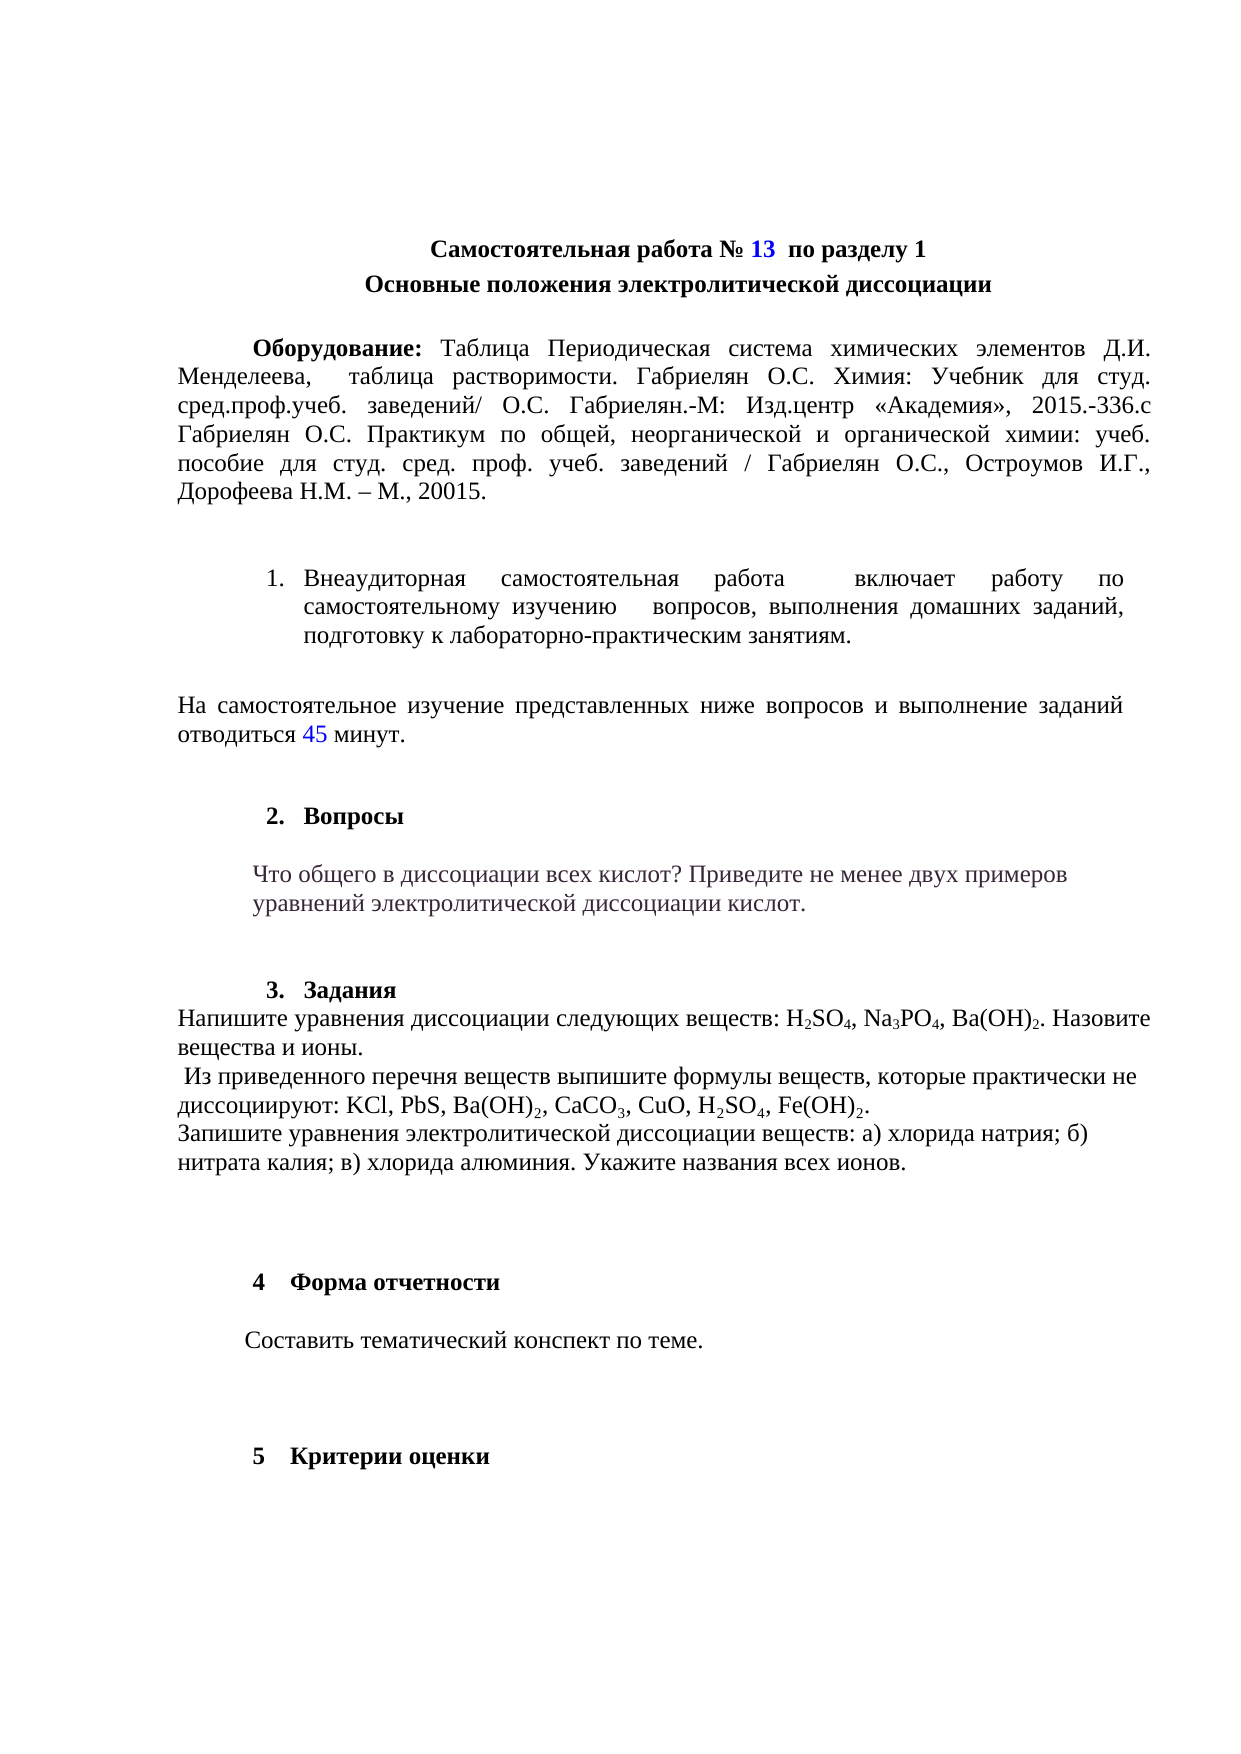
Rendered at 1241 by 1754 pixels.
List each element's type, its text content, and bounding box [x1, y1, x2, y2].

text Запишите уравнения электролитической диссоциации веществ: а) хлорида натрия; б) нитрата калия; в) хлорида алюминия. Укажите названия всех ионов. [177, 1118, 1152, 1176]
list Внеаудиторная самостоятельная работа включает работу по самостоятельному изучению вопросов, выполнения домашних заданий, подготовку к лабораторно-практическим занятиям. [266, 563, 1124, 649]
subtitle Основные положения электролитической диссоциации [244, 269, 1112, 298]
text Что общего в диссоциации всех кислот? Приведите не менее двух примеров уравнений электролитической диссоциации кислот. [252, 859, 1152, 946]
text На самостоятельное изучение представленных ниже вопросов и выполнение заданий отводиться 45 минут. [177, 690, 1124, 748]
list Критерии оценки [252, 1441, 1152, 1470]
text Из приведенного перечня веществ выпишите формулы веществ, которые практически не диссоциируют: KCl, PbS, Ba(OH)₂, CaCO₃, CuO, H₂SO₄, Fe(OH)₂. [871, 1061, 1152, 1118]
text Оборудование: Таблица Периодическая система химических элементов Д.И. Менделеева, таблица растворимости. Габриелян О.С. Химия: Учебник для студ. сред.проф.учеб. заведений/ О.С. Габриелян.-М: Изд.центр «Академия», 2015.-336.с Габриелян О.С. Практикум по общей, неорганической и органической химии: учеб. пособие для студ. сред. проф. учеб. заведений / Габриелян О.С., Остроумов И.Г., Дорофеева Н.М. – М., 20015. [177, 333, 1152, 505]
list Задания [266, 975, 1152, 1003]
text Напишите уравнения диссоциации следующих веществ: H2SO4, Na3PO4, Ba(OH)2. Назовите вещества и ионы. [177, 1003, 1152, 1061]
text Составить тематический конспект по теме. [244, 1325, 1152, 1354]
list Форма отчетности [252, 1267, 1152, 1296]
subtitle Самостоятельная работа № 13 по разделу 1 [244, 234, 1112, 263]
list Вопросы [266, 801, 1152, 830]
